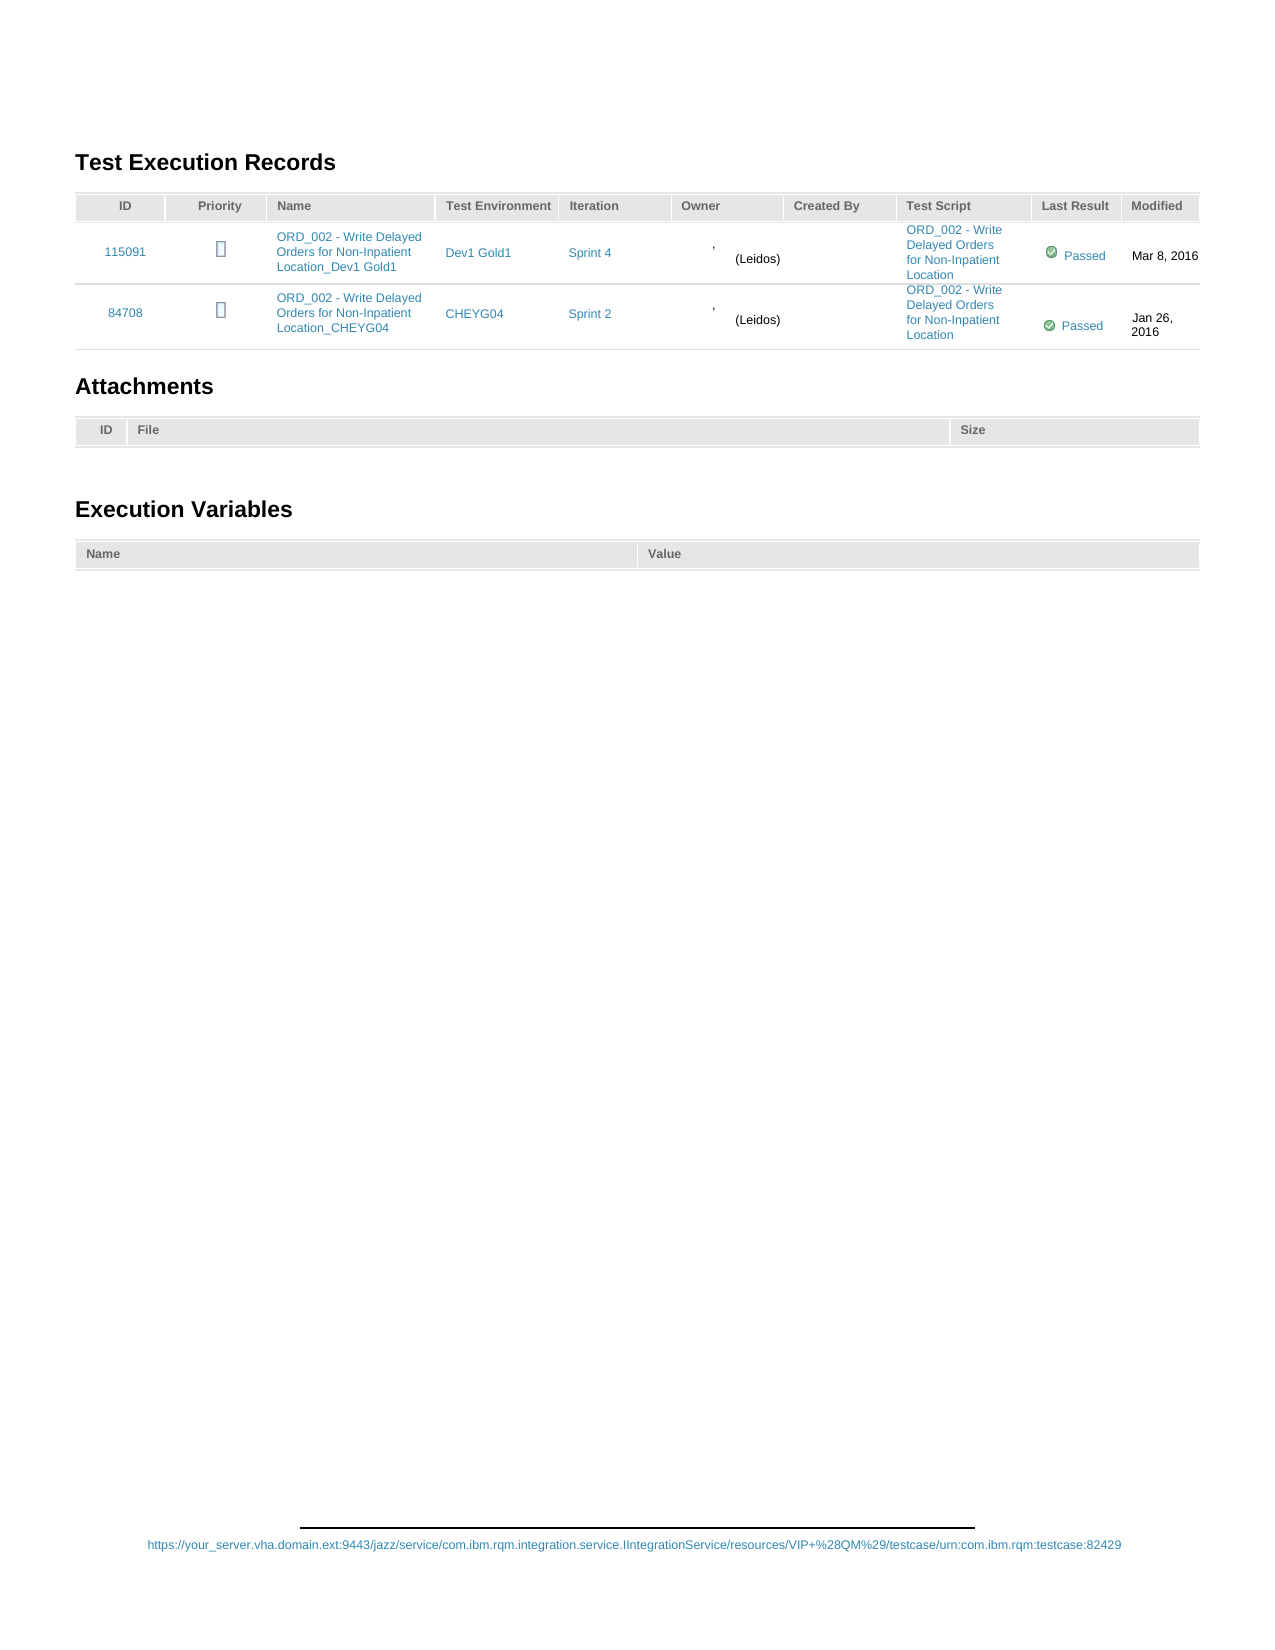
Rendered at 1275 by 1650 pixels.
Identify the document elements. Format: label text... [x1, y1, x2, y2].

text Passed Jan 26, [1056, 311, 1178, 330]
picture [212, 301, 230, 319]
text ORD_002 - Write Delayed Orders for Non-Inpatient Location ORD_002 - Write Delayed Orders for Non-Inpatient Location [906, 222, 1007, 342]
text 115091 [104, 245, 152, 259]
text Test Execution Records [75, 148, 1212, 174]
text CHEYG04 Sprint 2 , [445, 299, 780, 318]
text ORD_002 - Write Delayed [277, 230, 428, 244]
text ID File Size [100, 423, 1212, 437]
text Dev1 Gold1 Sprint 4 , [445, 238, 780, 257]
text Name Value [86, 546, 1212, 561]
text Attachments [75, 372, 1212, 398]
text Passed Mar 8, 2016 [1038, 245, 1204, 273]
picture [1041, 318, 1057, 334]
text Orders for Non-Inpatient [212, 305, 424, 322]
text ID Priority Name Test Environment Iteration Owner Created By Test Script Last Result Modified [119, 199, 1212, 213]
text Orders for Non-Inpatient [212, 244, 424, 261]
text ORD_002 - Write Delayed [277, 291, 428, 305]
text Execution Variables [75, 496, 1212, 521]
picture [1043, 244, 1059, 261]
text 84708 [108, 306, 148, 320]
text Location_CHEYG04 [277, 322, 424, 336]
picture [212, 240, 230, 258]
text Location_Dev1 Gold1 [277, 261, 424, 274]
